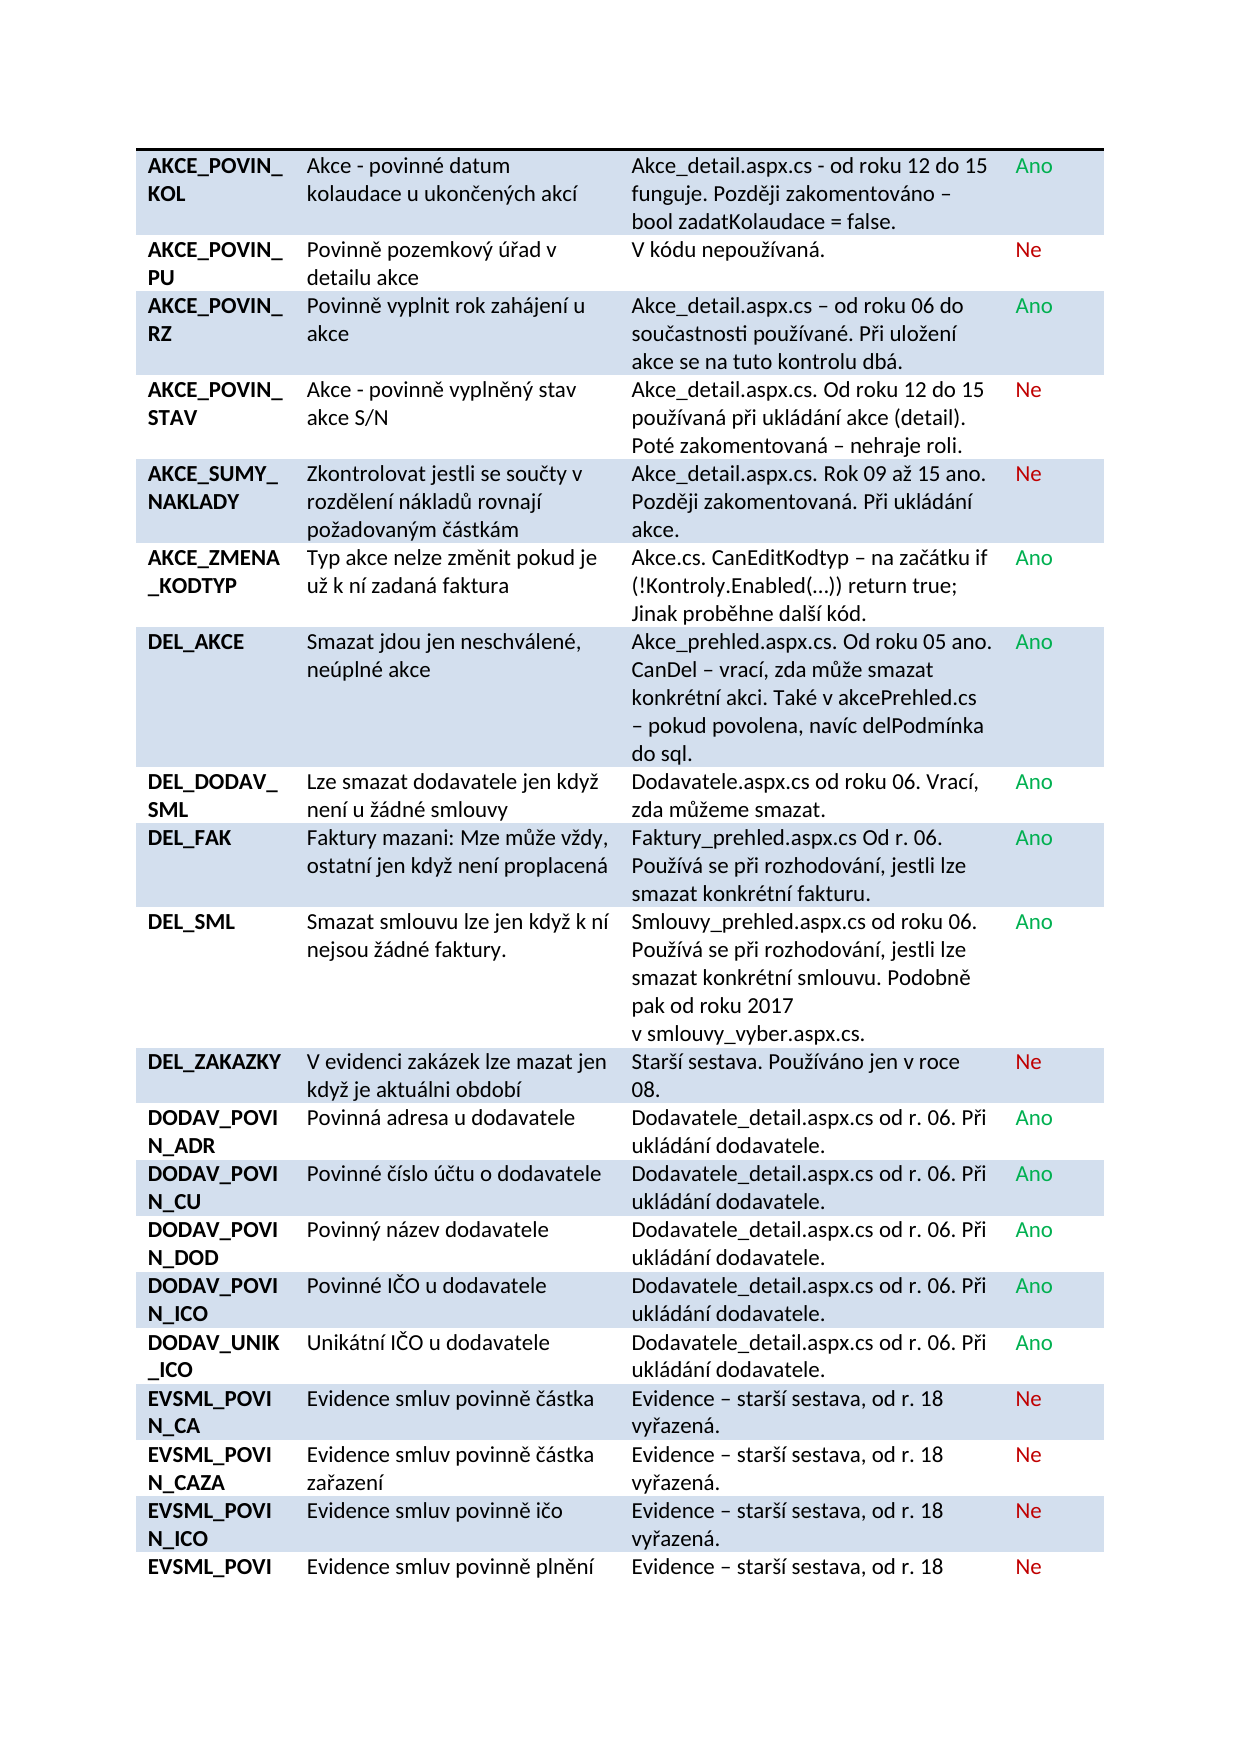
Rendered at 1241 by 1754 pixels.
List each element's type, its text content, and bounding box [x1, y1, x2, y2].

table_cell DODAV_POVIN_CU [136, 1160, 295, 1216]
table_cell Povinné IČO u dodavatele [295, 1272, 620, 1328]
table_cell Akce_prehled.aspx.cs. Od roku 05 ano. CanDel – vrací, zda může smazat konkrétní akci. Také v akcePrehled.cs – pokud povolena, navíc delPodmínka do sql. [620, 627, 1004, 767]
table_cell Typ akce nelze změnit pokud je už k ní zadaná faktura [295, 543, 620, 627]
table_cell Ano [1004, 1160, 1104, 1216]
table_cell DODAV_POVIN_DOD [136, 1216, 295, 1272]
table_cell Ano [1004, 151, 1104, 235]
table_cell Evidence smluv povinně částka zařazení [295, 1440, 620, 1496]
table_cell Ano [1004, 291, 1104, 375]
table_cell Evidence – starší sestava, od r. 18 vyřazená. [620, 1440, 1004, 1496]
table_cell Evidence smluv povinně částka [295, 1384, 620, 1440]
table_cell Faktury_prehled.aspx.cs Od r. 06. Používá se při rozhodování, jestli lze smazat konkrétní fakturu. [620, 823, 1004, 907]
table_cell DEL_DODAV_SML [136, 767, 295, 823]
table_cell Ano [1004, 1328, 1104, 1384]
table_cell Povinně pozemkový úřad v detailu akce [295, 235, 620, 291]
table_cell Ano [1004, 1104, 1104, 1159]
table_cell Ano [1004, 907, 1104, 1047]
table_cell AKCE_POVIN_STAV [136, 375, 295, 459]
table_cell Starší sestava. Používáno jen v roce 08. [620, 1048, 1004, 1103]
table_cell Ano [1004, 1216, 1104, 1272]
table_cell Dodavatele.aspx.cs od roku 06. Vrací, zda můžeme smazat. [620, 767, 1004, 823]
table_cell Akce_detail.aspx.cs. Rok 09 až 15 ano. Později zakomentovaná. Při ukládání akce. [620, 459, 1004, 543]
table_cell Akce_detail.aspx.cs. Od roku 12 do 15 používaná při ukládání akce (detail). Poté zakomentovaná – nehraje roli. [620, 375, 1004, 459]
table_cell AKCE_POVIN_RZ [136, 291, 295, 375]
table_cell Dodavatele_detail.aspx.cs od r. 06. Při ukládání dodavatele. [620, 1104, 1004, 1159]
table_cell Povinná adresa u dodavatele [295, 1104, 620, 1159]
table_cell AKCE_POVIN_PU [136, 235, 295, 291]
table_cell Akce - povinné datum kolaudace u ukončených akcí [295, 151, 620, 235]
table_cell Ano [1004, 767, 1104, 823]
table_cell Ne [1004, 459, 1104, 543]
table_cell Akce - povinně vyplněný stav akce S/N [295, 375, 620, 459]
table_cell Ano [1004, 627, 1104, 767]
table_cell EVSML_POVIN_CA [136, 1384, 295, 1440]
table_cell Dodavatele_detail.aspx.cs od r. 06. Při ukládání dodavatele. [620, 1272, 1004, 1328]
table_cell Dodavatele_detail.aspx.cs od r. 06. Při ukládání dodavatele. [620, 1216, 1004, 1272]
table_cell Ne [1004, 235, 1104, 291]
table_cell V evidenci zakázek lze mazat jen když je aktuálni období [295, 1048, 620, 1103]
table_cell Akce.cs. CanEditKodtyp – na začátku if (!Kontroly.Enabled(…)) return true; Jinak proběhne další kód. [620, 543, 1004, 627]
table_cell Smazat jdou jen neschválené, neúplné akce [295, 627, 620, 767]
table_cell Dodavatele_detail.aspx.cs od r. 06. Při ukládání dodavatele. [620, 1160, 1004, 1216]
table_cell DEL_FAK [136, 823, 295, 907]
table_cell Ano [1004, 823, 1104, 907]
table_cell EVSML_POVIN_ICO [136, 1496, 295, 1552]
table_cell DEL_ZAKAZKY [136, 1048, 295, 1103]
table_cell DODAV_POVIN_ICO [136, 1272, 295, 1328]
table_cell DODAV_POVIN_ADR [136, 1104, 295, 1159]
table_cell Ne [1004, 1496, 1104, 1552]
table_cell Povinně vyplnit rok zahájení u akce [295, 291, 620, 375]
table_cell Zkontrolovat jestli se součty v rozdělení nákladů rovnají požadovaným částkám [295, 459, 620, 543]
table_cell Akce_detail.aspx.cs - od roku 12 do 15 funguje. Později zakomentováno – bool zadatKolaudace = false. [620, 151, 1004, 235]
table_cell Ne [1004, 1048, 1104, 1103]
table_cell Povinný název dodavatele [295, 1216, 620, 1272]
table_cell V kódu nepoužívaná. [620, 235, 1004, 291]
table_cell DEL_SML [136, 907, 295, 1047]
table_cell Akce_detail.aspx.cs – od roku 06 do součastnosti používané. Při uložení akce se na tuto kontrolu dbá. [620, 291, 1004, 375]
table_cell Ne [1004, 1552, 1104, 1580]
table_cell Ano [1004, 543, 1104, 627]
table_cell Unikátní IČO u dodavatele [295, 1328, 620, 1384]
table_cell Smazat smlouvu lze jen když k ní nejsou žádné faktury. [295, 907, 620, 1047]
table_cell Ne [1004, 1384, 1104, 1440]
table_cell EVSML_POVIN_PLN [136, 1552, 295, 1580]
table_cell Lze smazat dodavatele jen když není u žádné smlouvy [295, 767, 620, 823]
table_cell Ne [1004, 375, 1104, 459]
table_cell AKCE_POVIN_KOL [136, 151, 295, 235]
table_cell AKCE_ZMENA_KODTYP [136, 543, 295, 627]
table_cell Ne [1004, 1440, 1104, 1496]
table_cell Smlouvy_prehled.aspx.cs od roku 06. Používá se při rozhodování, jestli lze smazat konkrétní smlouvu. Podobně pak od roku 2017 v smlouvy_vyber.aspx.cs. [620, 907, 1004, 1047]
table_cell AKCE_SUMY_NAKLADY [136, 459, 295, 543]
table_cell Evidence – starší sestava, od r. 18 vyřazená. [620, 1384, 1004, 1440]
table_cell Dodavatele_detail.aspx.cs od r. 06. Při ukládání dodavatele. [620, 1328, 1004, 1384]
table_cell DEL_AKCE [136, 627, 295, 767]
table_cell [295, 1552, 620, 1580]
table_cell EVSML_POVIN_CAZA [136, 1440, 295, 1496]
table_cell Povinné číslo účtu o dodavatele [295, 1160, 620, 1216]
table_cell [620, 1552, 1004, 1580]
table_cell Evidence smluv povinně ičo [295, 1496, 620, 1552]
table_cell DODAV_UNIK_ICO [136, 1328, 295, 1384]
table_cell Ano [1004, 1272, 1104, 1328]
table_cell Faktury mazani: Mze může vždy, ostatní jen když není proplacená [295, 823, 620, 907]
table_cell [620, 1496, 1004, 1552]
